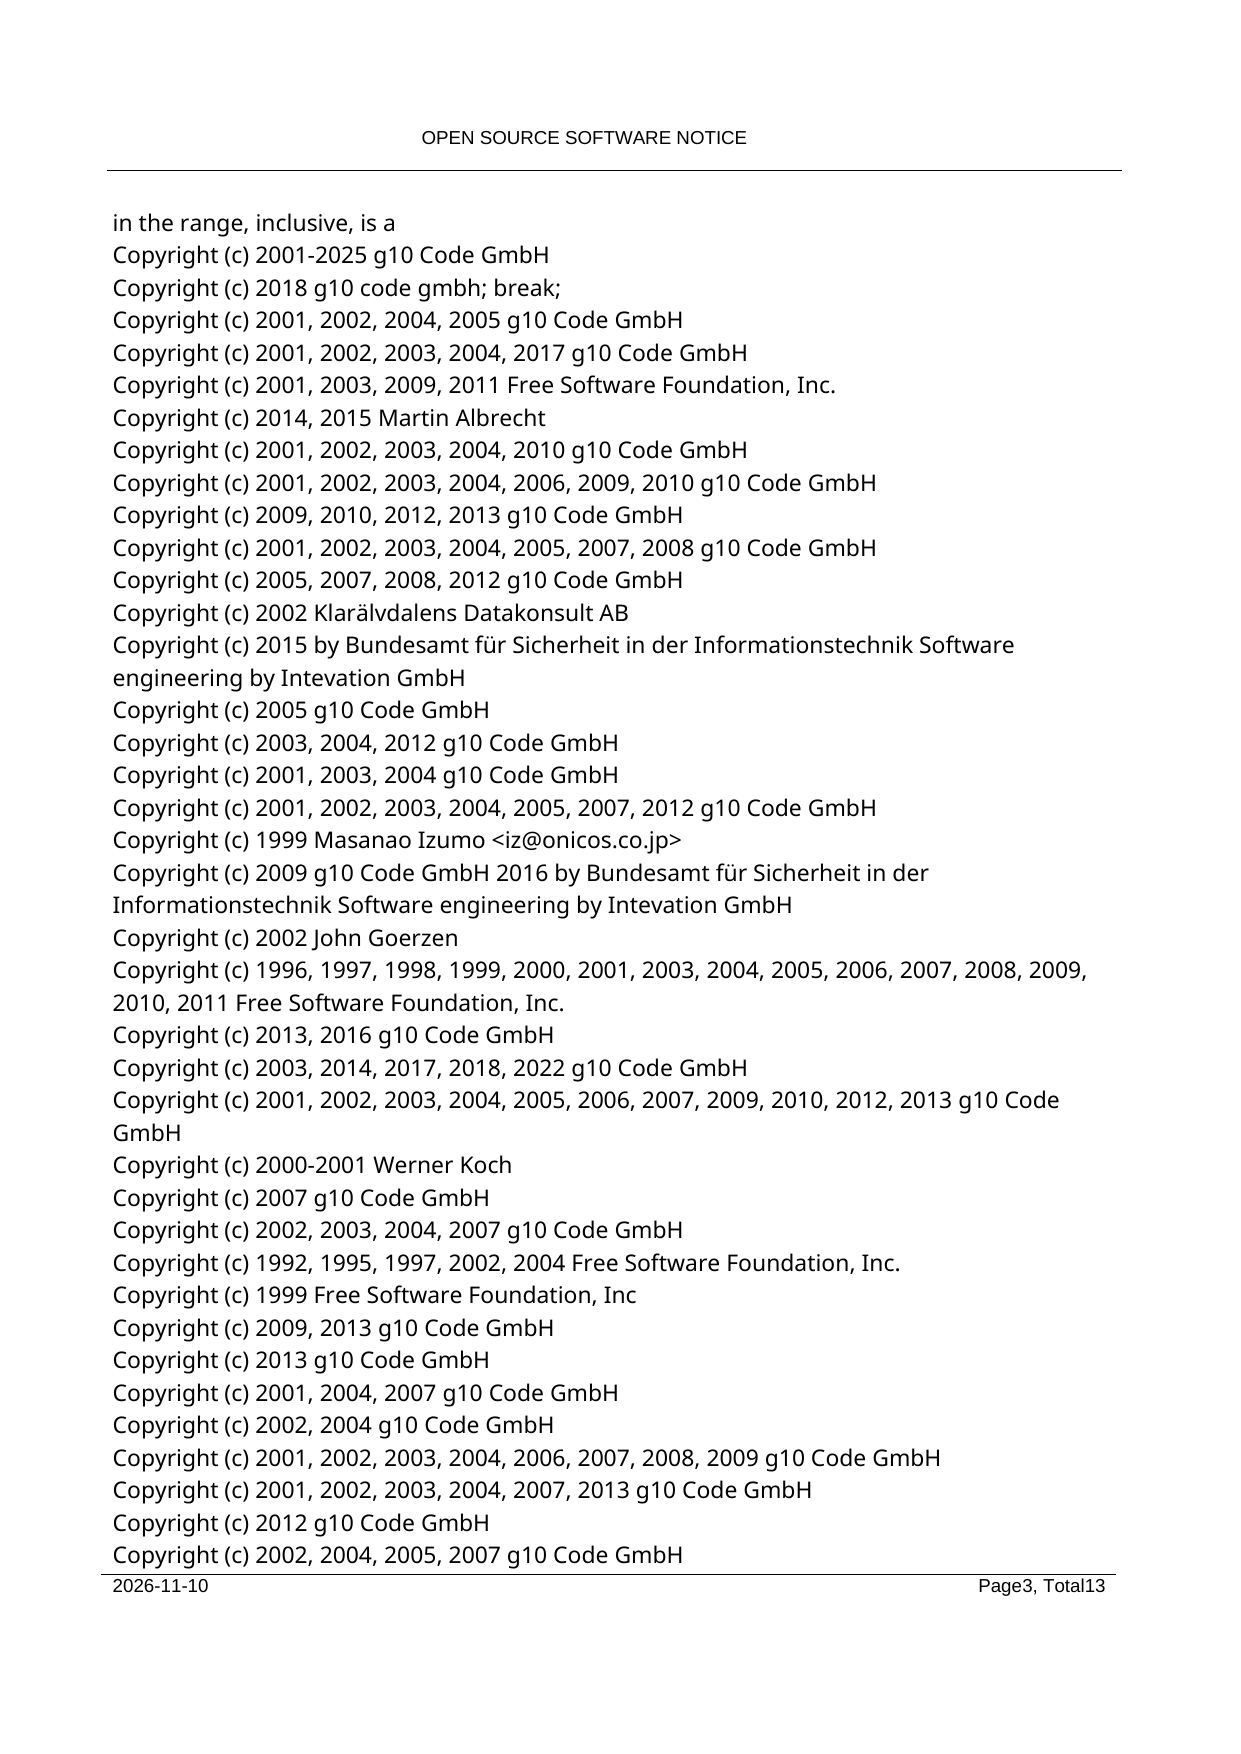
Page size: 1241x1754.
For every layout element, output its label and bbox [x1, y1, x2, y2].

text [112, 206, 1128, 1571]
